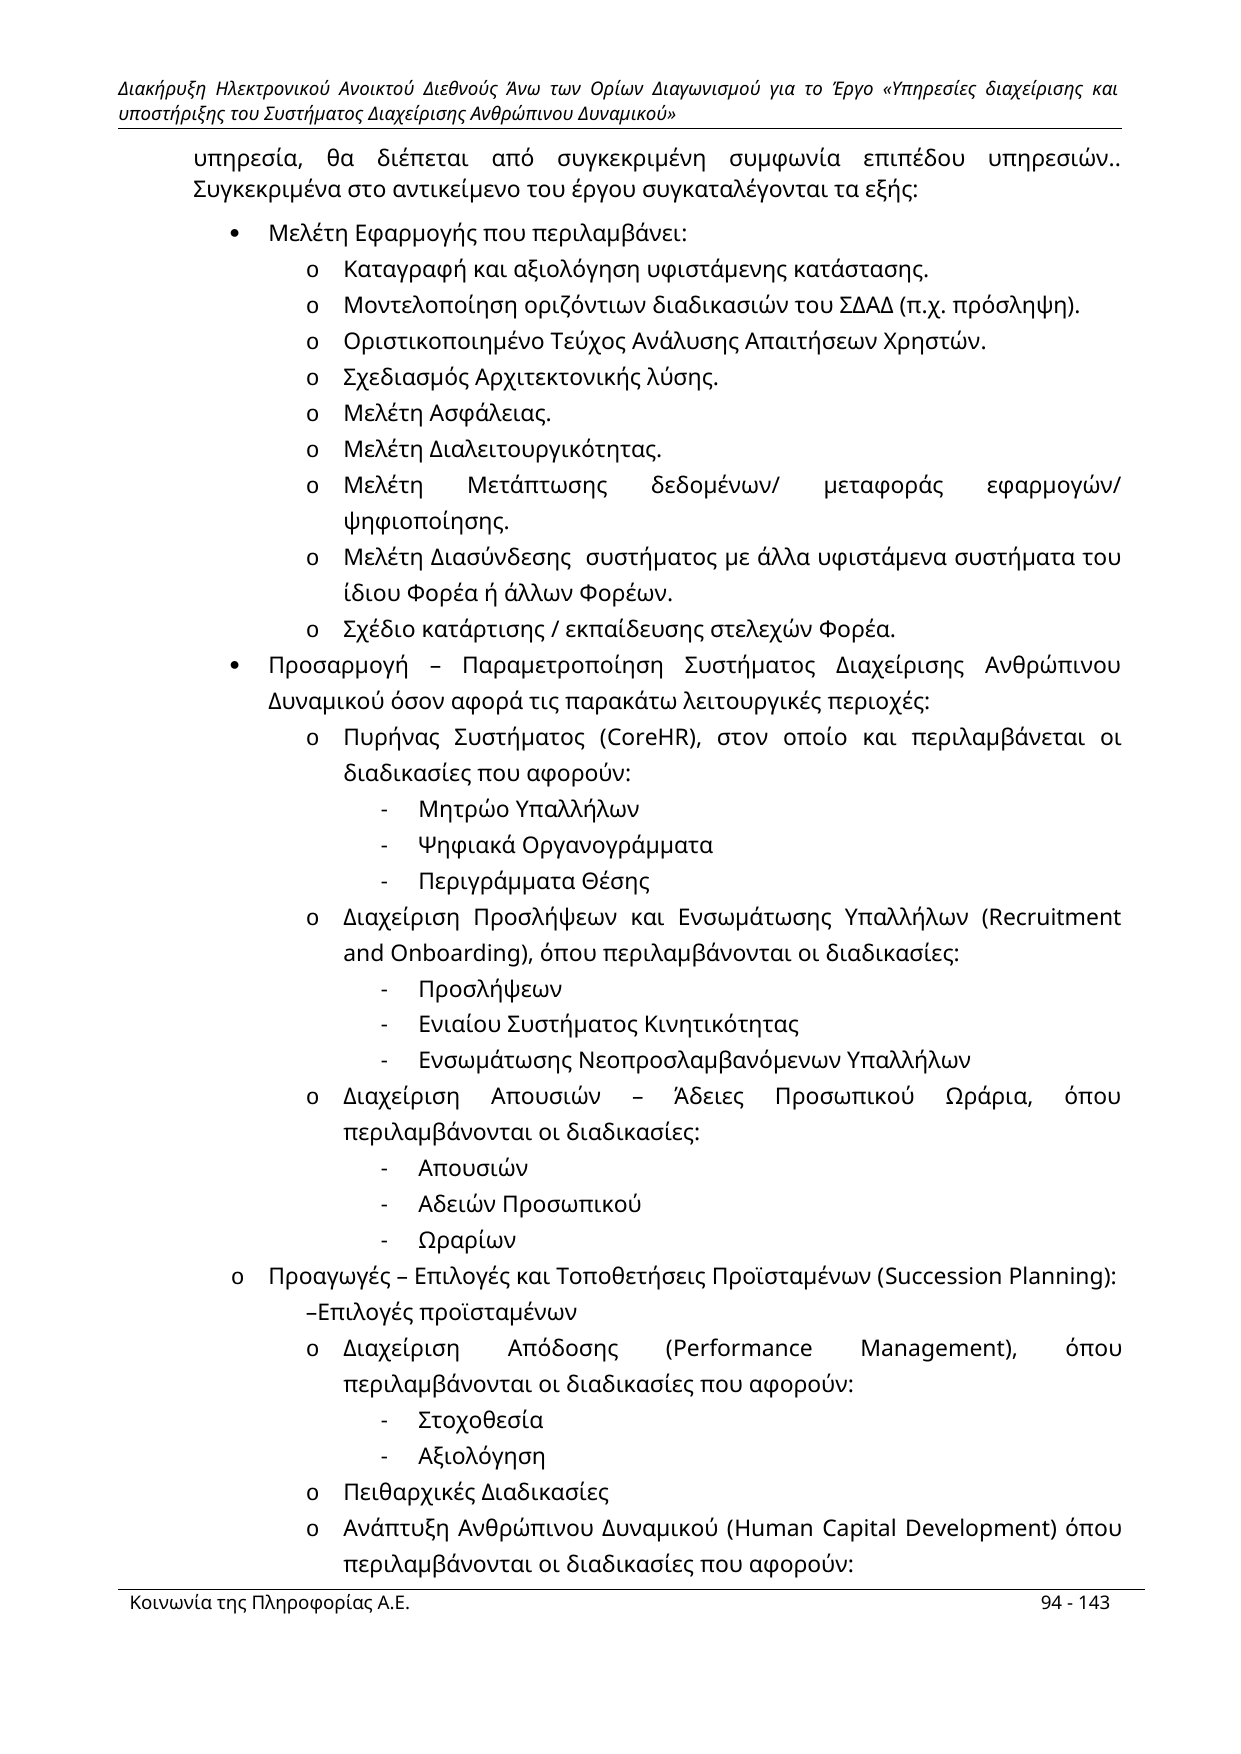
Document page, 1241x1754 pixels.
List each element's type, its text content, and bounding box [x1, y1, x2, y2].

list Αξιολόγηση [381, 1440, 1122, 1471]
list Μοντελοποίηση οριζόντιων διαδικασιών του ΣΔΑΔ (π.χ. πρόσληψη). [306, 289, 1122, 320]
list Στοχοθεσία [381, 1404, 1122, 1435]
list Προσαρμογή – Παραμετροποίηση Συστήματος Διαχείρισης Ανθρώπινου Δυναμικού όσον αφορά τις παρακάτω λειτουργικές περιοχές: [231, 649, 1122, 716]
list Ωραρίων [381, 1224, 1122, 1255]
list Μελέτη Μετάπτωσης δεδομένων/ μεταφοράς εφαρμογών/ ψηφιοποίησης. [306, 469, 1122, 536]
list Περιγράμματα Θέσης [381, 864, 1122, 896]
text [193, 142, 1122, 204]
list Μελέτη Διασύνδεσης συστήματος με άλλα υφιστάμενα συστήματα του ίδιου Φορέα ή άλλων Φορέων. [306, 541, 1122, 608]
list Ενιαίου Συστήματος Κινητικότητας [381, 1008, 1122, 1040]
list Μελέτη Εφαρμογής που περιλαμβάνει: [231, 217, 1122, 248]
list Μητρώο Υπαλλήλων [381, 793, 1122, 824]
list Ανάπτυξη Ανθρώπινου Δυναμικού (Human Capital Development) όπου περιλαμβάνονται οι διαδικασίες που αφορούν: [306, 1512, 1122, 1579]
list Προσλήψεων [381, 972, 1122, 1004]
list Διαχείριση Προσλήψεων και Ενσωμάτωσης Υπαλλήλων (Recruitment and Onboarding), όπου περιλαμβάνονται οι διαδικασίες: [306, 901, 1122, 968]
list Αδειών Προσωπικού [381, 1188, 1122, 1219]
list Οριστικοποιημένο Τεύχος Ανάλυσης Απαιτήσεων Χρηστών. [306, 325, 1122, 356]
list Σχέδιο κατάρτισης / εκπαίδευσης στελεχών Φορέα. [306, 613, 1122, 644]
list Διαχείριση Απόδοσης (Performance Management), όπου περιλαμβάνονται οι διαδικασίες που αφορούν: [306, 1332, 1122, 1399]
text –Επιλογές προϊσταμένων [306, 1296, 1122, 1327]
list Πυρήνας Συστήματος (CoreHR), στον οποίο και περιλαμβάνεται οι διαδικασίες που αφορούν: [306, 721, 1122, 788]
list Ψηφιακά Οργανογράμματα [381, 829, 1122, 860]
list Μελέτη Ασφάλειας. [306, 397, 1122, 428]
list Μελέτη Διαλειτουργικότητας. [306, 433, 1122, 464]
list Απουσιών [381, 1152, 1122, 1183]
list Ενσωμάτωσης Νεοπροσλαμβανόμενων Υπαλλήλων [381, 1044, 1122, 1076]
list Καταγραφή και αξιολόγηση υφιστάμενης κατάστασης. [306, 253, 1122, 284]
list Διαχείριση Απουσιών – Άδειες Προσωπικού Ωράρια, όπου περιλαμβάνονται οι διαδικασίες: [306, 1080, 1122, 1148]
list Σχεδιασμός Αρχιτεκτονικής λύσης. [306, 361, 1122, 392]
list Προαγωγές – Επιλογές και Τοποθετήσεις Προϊσταμένων (Succession Planning): [231, 1260, 1122, 1291]
list Πειθαρχικές Διαδικασίες [306, 1476, 1122, 1507]
